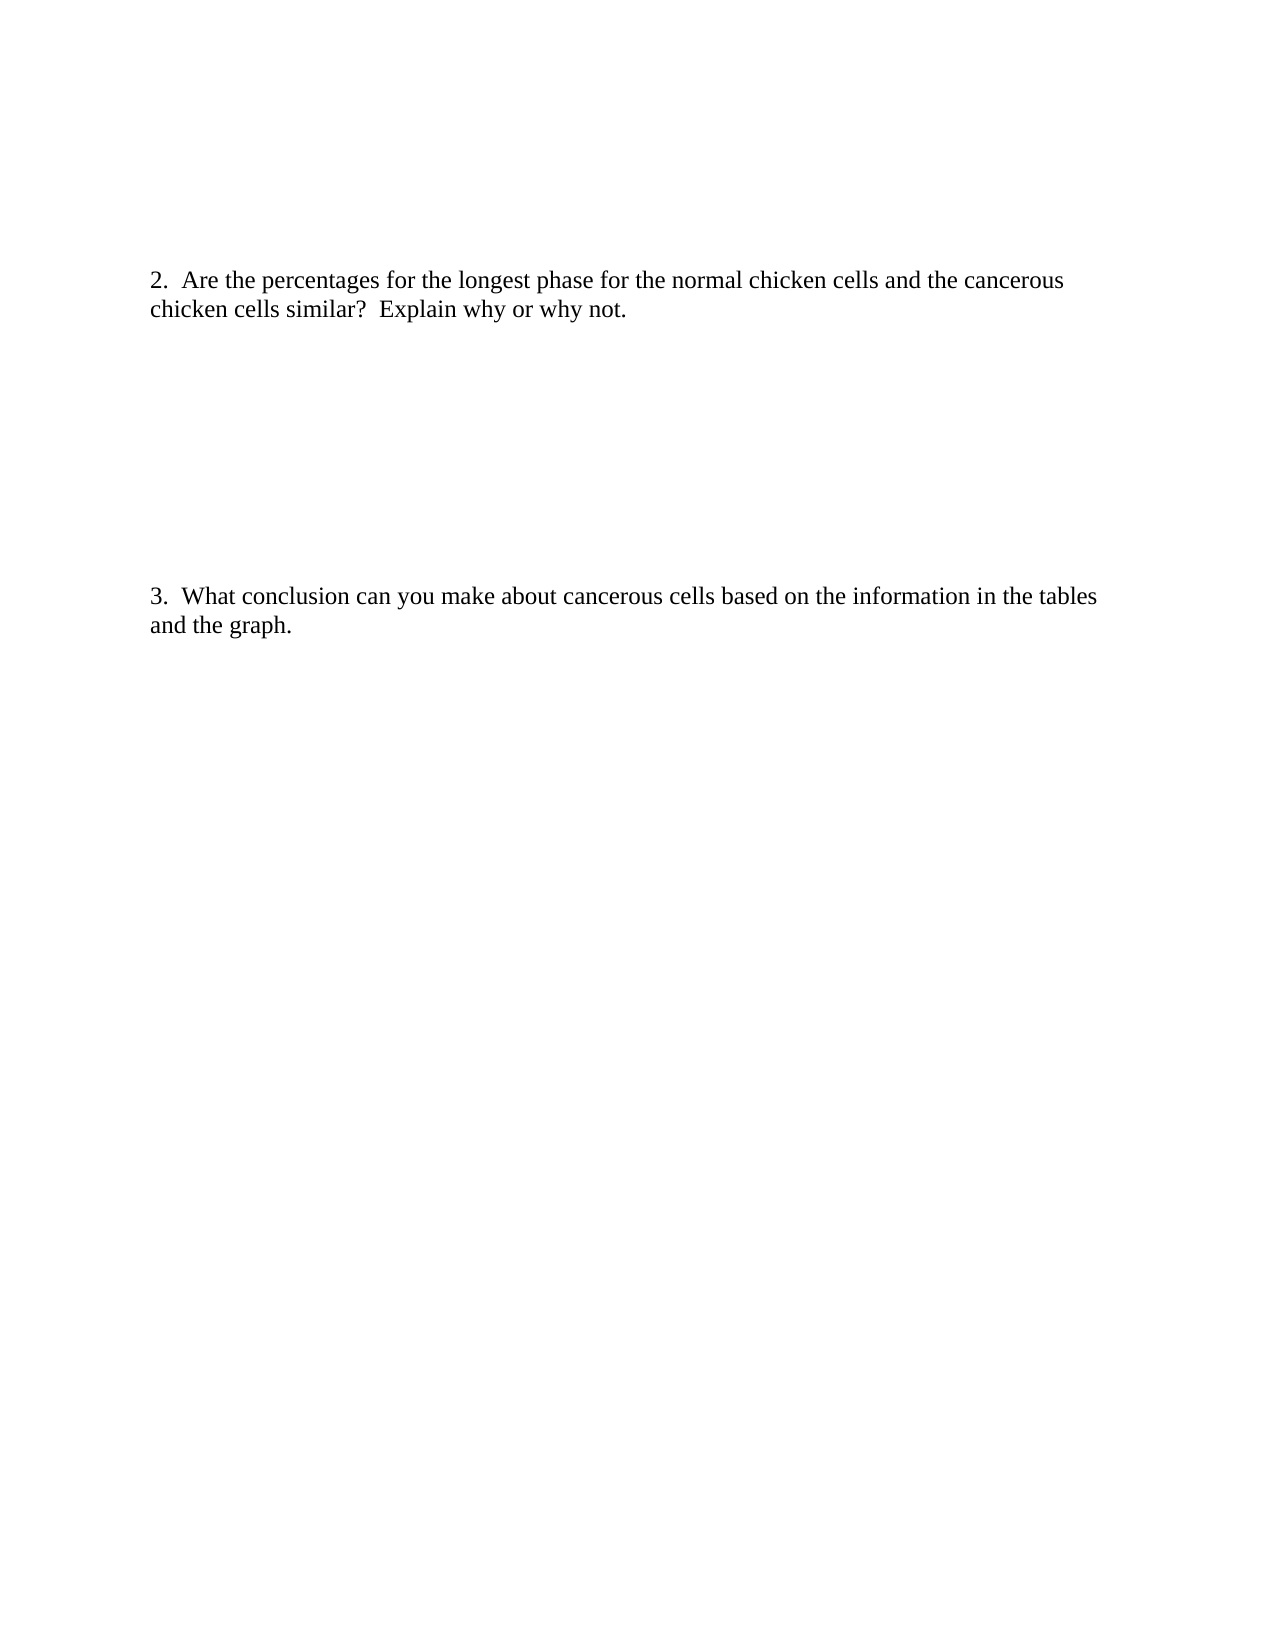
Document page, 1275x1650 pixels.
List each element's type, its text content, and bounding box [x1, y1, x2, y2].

text 2. Are the percentages for the longest phase for the normal chicken cells and the cancerous chicken cells similar? Explain why or why not. [150, 265, 1125, 322]
text 3. What conclusion can you make about cancerous cells based on the information in the tables and the graph. [150, 581, 1125, 639]
